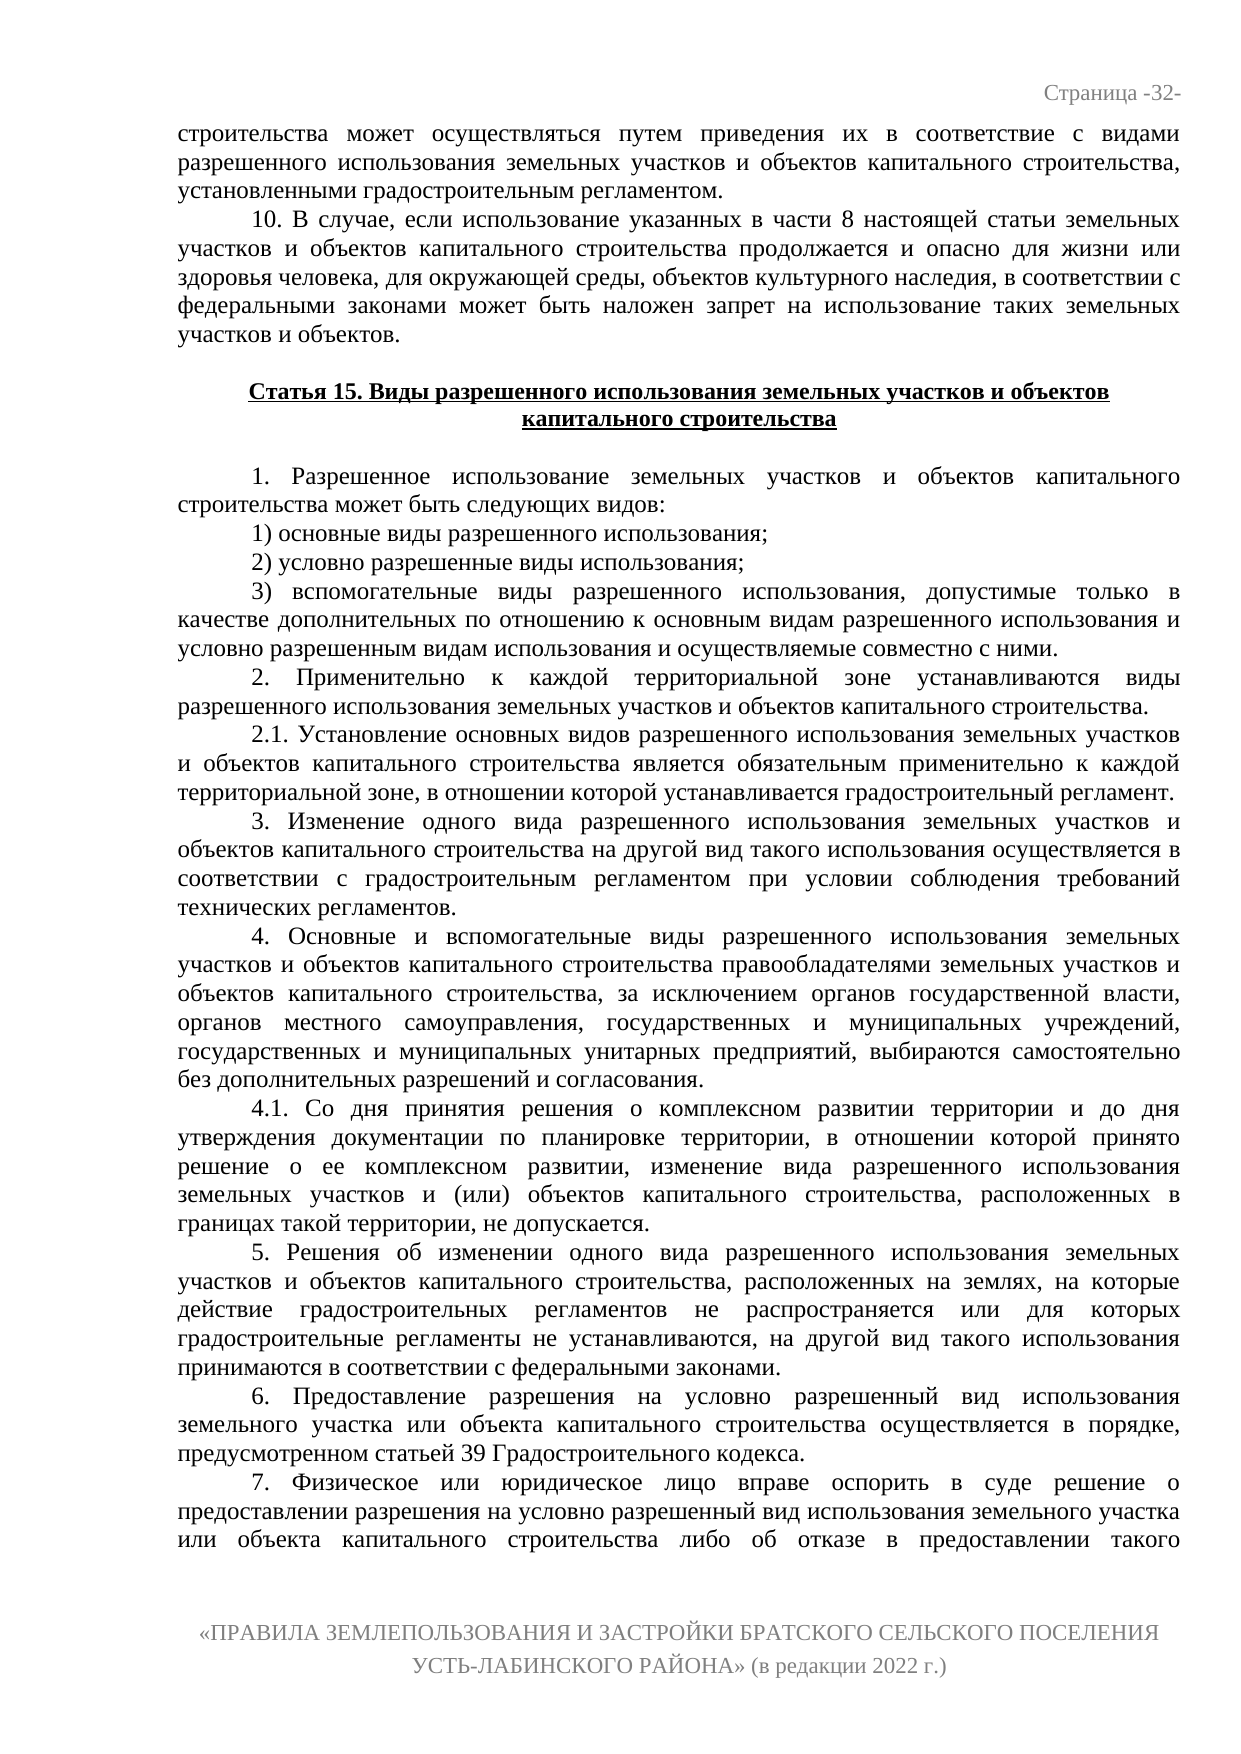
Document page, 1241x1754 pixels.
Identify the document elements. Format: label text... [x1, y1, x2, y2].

text 10. В случае, если использование указанных в части 8 настоящей статьи земельных участков и объектов капитального строительства продолжается и опасно для жизни или здоровья человека, для окружающей среды, объектов культурного наследия, в соответствии с федеральными законами может быть наложен запрет на использование таких земельных участков и объектов. [177, 204, 1181, 348]
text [177, 118, 1181, 204]
text 4. Основные и вспомогательные виды разрешенного использования земельных участков и объектов капитального строительства правообладателями земельных участков и объектов капитального строительства, за исключением органов государственной власти, органов местного самоуправления, государственных и муниципальных учреждений, государственных и муниципальных унитарных предприятий, выбираются самостоятельно без дополнительных разрешений и согласования. [177, 921, 1181, 1093]
text 2. Применительно к каждой территориальной зоне устанавливаются виды разрешенного использования земельных участков и объектов капитального строительства. [177, 662, 1181, 719]
text 3) вспомогательные виды разрешенного использования, допустимые только в качестве дополнительных по отношению к основным видам разрешенного использования и условно разрешенным видам использования и осуществляемые совместно с ними. [177, 576, 1181, 662]
text 6. Предоставление разрешения на условно разрешенный вид использования земельного участка или объекта капитального строительства осуществляется в порядке, предусмотренном статьей 39 Градостроительного кодекса. [177, 1381, 1181, 1467]
text 2.1. Установление основных видов разрешенного использования земельных участков и объектов капитального строительства является обязательным применительно к каждой территориальной зоне, в отношении которой устанавливается градостроительный регламент. [177, 719, 1181, 806]
text 5. Решения об изменении одного вида разрешенного использования земельных участков и объектов капитального строительства, расположенных на землях, на которые действие градостроительных регламентов не распространяется или для которых градостроительные регламенты не устанавливаются, на другой вид такого использования принимаются в соответствии с федеральными законами. [177, 1237, 1181, 1381]
text 3. Изменение одного вида разрешенного использования земельных участков и объектов капитального строительства на другой вид такого использования осуществляется в соответствии с градостроительным регламентом при условии соблюдения требований технических регламентов. [177, 806, 1181, 921]
text 1. Разрешенное использование земельных участков и объектов капитального строительства может быть следующих видов: [177, 461, 1181, 518]
text 1) основные виды разрешенного использования; [177, 518, 1181, 547]
text 2) условно разрешенные виды использования; [177, 547, 1181, 576]
text 4.1. Со дня принятия решения о комплексном развитии территории и до дня утверждения документации по планировке территории, в отношении которой принято решение о ее комплексном развитии, изменение вида разрешенного использования земельных участков и (или) объектов капитального строительства, расположенных в границах такой территории, не допускается. [177, 1093, 1181, 1237]
subtitle Статья 15. Виды разрешенного использования земельных участков и объектов капитального строительства [177, 377, 1181, 432]
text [177, 1467, 1181, 1553]
